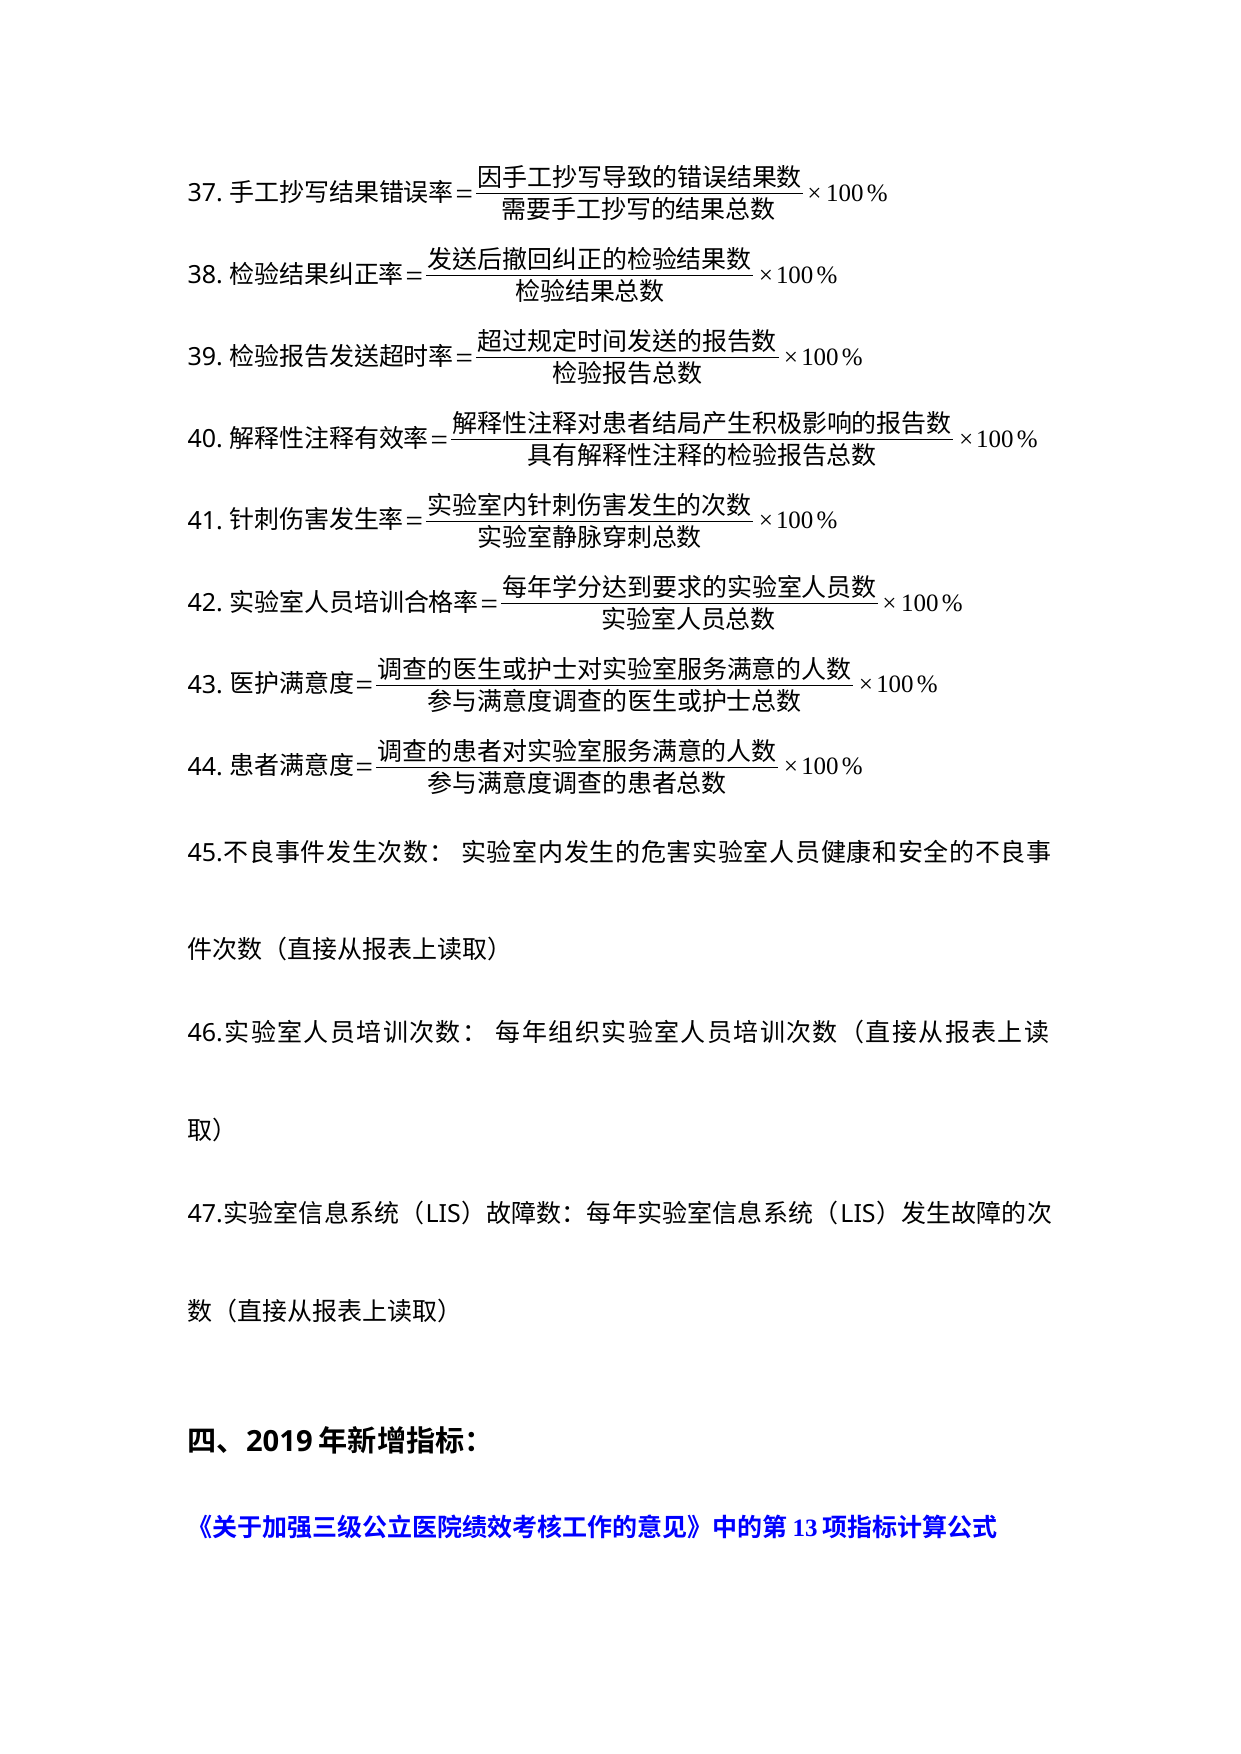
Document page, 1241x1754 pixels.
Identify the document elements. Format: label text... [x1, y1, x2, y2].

text 40. [187, 408, 1053, 473]
text 43. [187, 654, 1053, 719]
text 38. [187, 244, 1053, 309]
text 四、2019年新增指标： [187, 1407, 1053, 1472]
text 《关于加强三级公立医院绩效考核工作的意见》中的第13项指标计算公式 [187, 1493, 1053, 1558]
text 45.不良事件发生次数： 实验室内发生的危害实验室人员健康和安全的不良事件次数（直接从报表上读取） [187, 818, 1053, 980]
text 47.实验室信息系统（LIS）故障数：每年实验室信息系统（LIS）发生故障的次数（直接从报表上读取） [187, 1179, 1053, 1342]
text 42. [187, 572, 1053, 637]
text 41. [187, 490, 1053, 555]
text 46.实验室人员培训次数： 每年组织实验室人员培训次数（直接从报表上读取） [187, 998, 1053, 1161]
text 44. [187, 736, 1053, 801]
text 37. [187, 162, 1053, 227]
text 39. [187, 326, 1053, 391]
